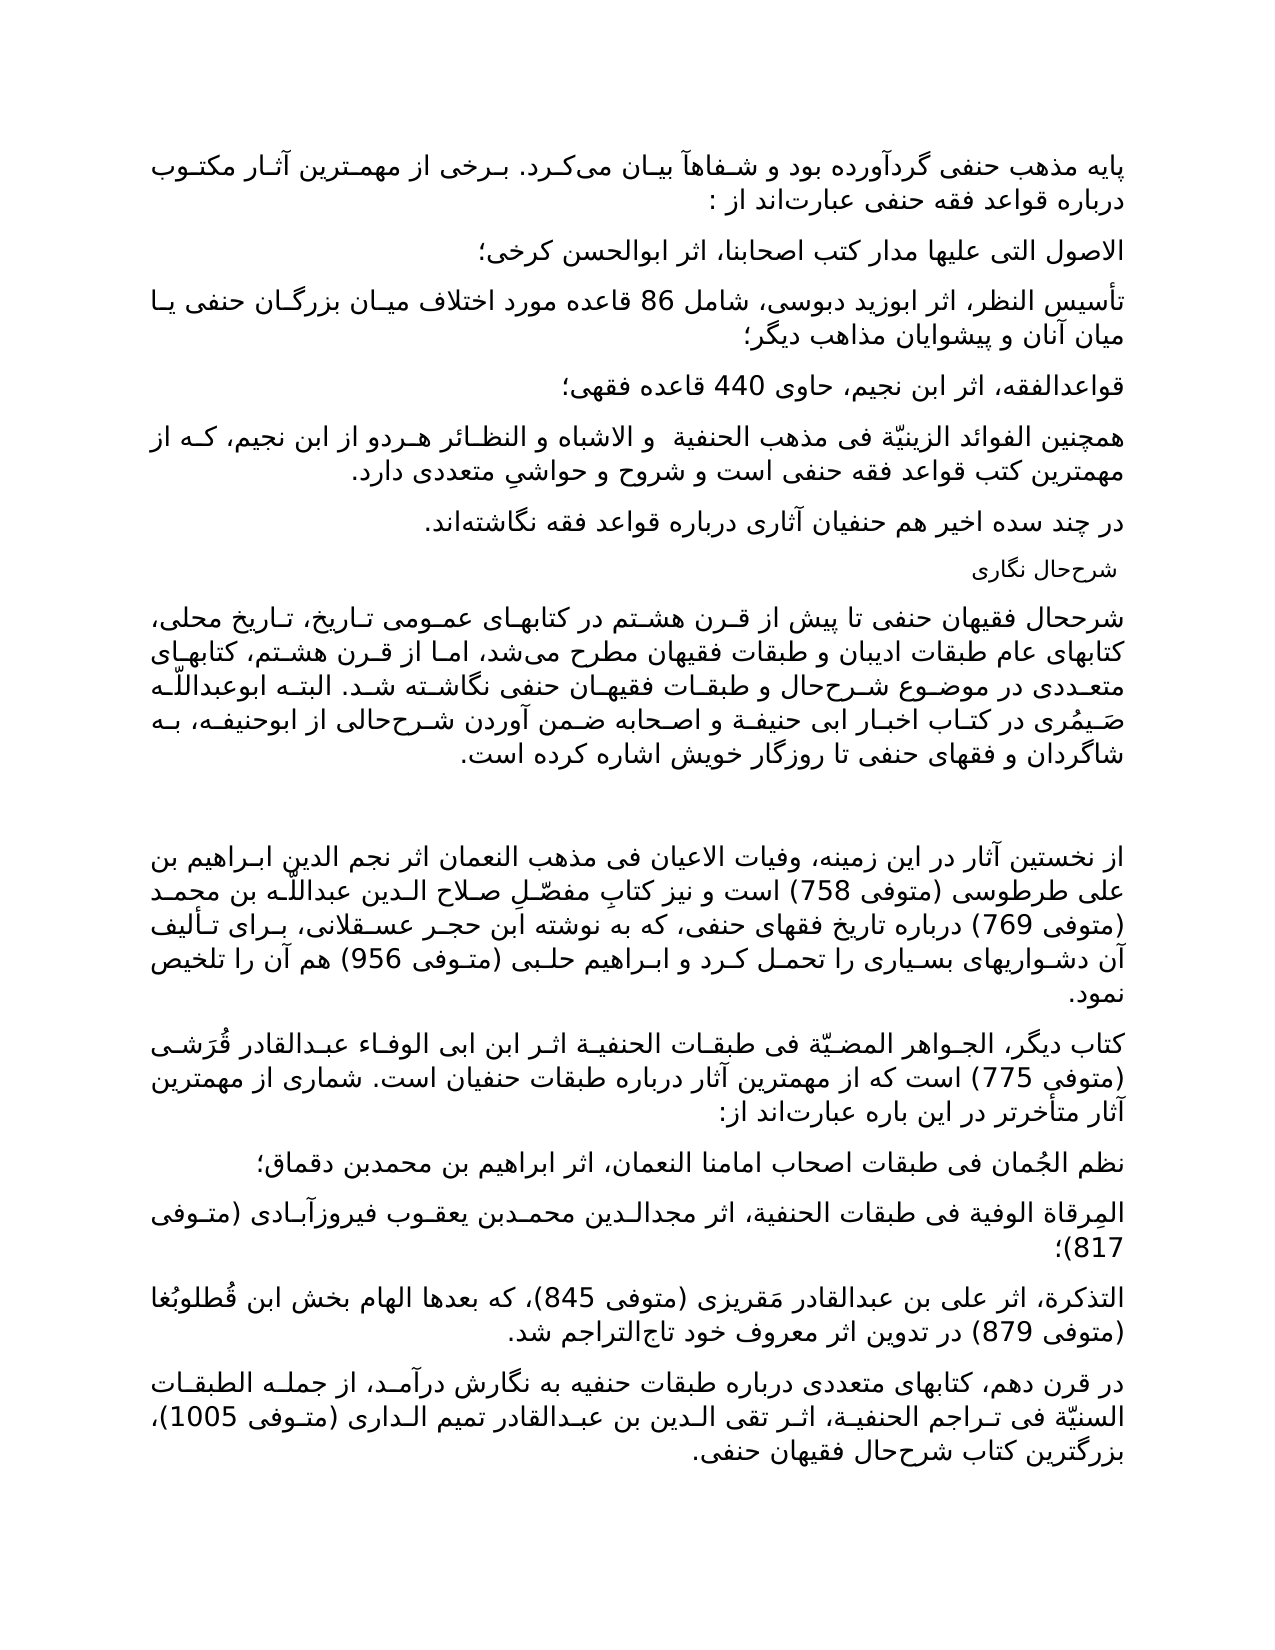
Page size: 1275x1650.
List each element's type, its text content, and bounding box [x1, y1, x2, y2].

text همچنین الفوائد الزينيّة فى مذهب الحنفية و الاشباه و النظائر هردو از ابن نجیم، كه از مهمترين كتب قواعد فقه حنفى است و شروح و حواشىِ متعددى دارد. [150, 421, 1125, 487]
text تأسيس النظر، اثر ابوزيد دبوسى، شامل 86 قاعده مورد اختلاف ميان بزرگان حنفى يا ميان آنان و پيشوايان مذاهب ديگر؛ [150, 286, 1125, 351]
text قواعدالفقه، اثر ابن نجيم، حاوى 440 قاعده فقهى؛ [150, 370, 1125, 402]
text كتاب ديگر، الجواهر المضيّة فى طبقات الحنفية اثر ابن ابى الوفاء عبدالقادر قُرَشى (متوفى 775) است كه از مهمترين آثار درباره طبقات حنفيان است. شمارى از مهمترين آثار متأخرتر در اين باره عبارت‌اند از: [150, 1028, 1125, 1128]
text نظم الجُمان فى طبقات اصحاب امامنا النعمان، اثر ابراهيم بن محمدبن دقماق؛ [150, 1147, 1125, 1179]
text در قرن دهم، كتابهاى متعددى درباره طبقات حنفيه به نگارش درآمد، از جمله الطبقات السنيّة فى تراجم الحنفية، اثر تقى الدين بن عبدالقادر تميم الدارى (متوفى 1005)، بزرگترين كتاب شرح‌حال فقيهان حنفى. [150, 1367, 1125, 1467]
text المِرقاة الوفية فى طبقات الحنفية، اثر مجدالدين محمدبن يعقوب فيروزآبادى (متوفى 817)؛ [150, 1198, 1125, 1263]
text التذكرة، اثر على بن عبدالقادر مَقريزى (متوفى 845)، كه بعدها الهام بخش ابن قُطلوبُغا (متوفى 879) در تدوين اثر معروف خود تاج‌التراجم شد. [150, 1283, 1125, 1348]
text شرح‌حال نگارى [150, 557, 1125, 583]
text شرححال فقيهان حنفى تا پيش از قرن هشتم در كتابهاى عمومى تاريخ، تاريخ محلى، كتابهاى عام طبقات اديبان و طبقات فقيهان مطرح مى‌شد، اما از قرن هشتم، كتابهاى متعددى در موضوع شرح‌حال و طبقات فقيهان حنفى نگاشته شد. البته ابوعبداللّه صَيمُرى در كتاب اخبار ابى حنيفة و اصحابه ضمن آوردن شرح‌حالى از ابوحنيفه، به شاگردان و فقهاى حنفى تا روزگار خويش اشاره كرده است. [150, 602, 1125, 770]
text از نخستين آثار در اين زمينه، وفيات الاعيان فى مذهب النعمان اثر نجم الدين ابراهيم بن على طرطوسى (متوفى 758) است و نيز كتابِ مفصّلِ صلاح الدين عبداللّه بن محمد (متوفى 769) درباره تاريخ فقهاى حنفى، كه به نوشته ابن حجر عسقلانى، براى تأليف آن دشواريهاى بسيارى را تحمل كرد و ابراهيم حلبى (متوفى 956) هم آن را تلخيص نمود. [150, 841, 1125, 1009]
text الاصول التى عليها مدار كتب اصحابنا، اثر ابوالحسن كرخى؛ [150, 235, 1125, 266]
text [150, 150, 1125, 216]
text در چند سده اخير هم حنفيان آثارى درباره قواعد فقه نگاشته‌ا‌ند. [150, 506, 1125, 537]
